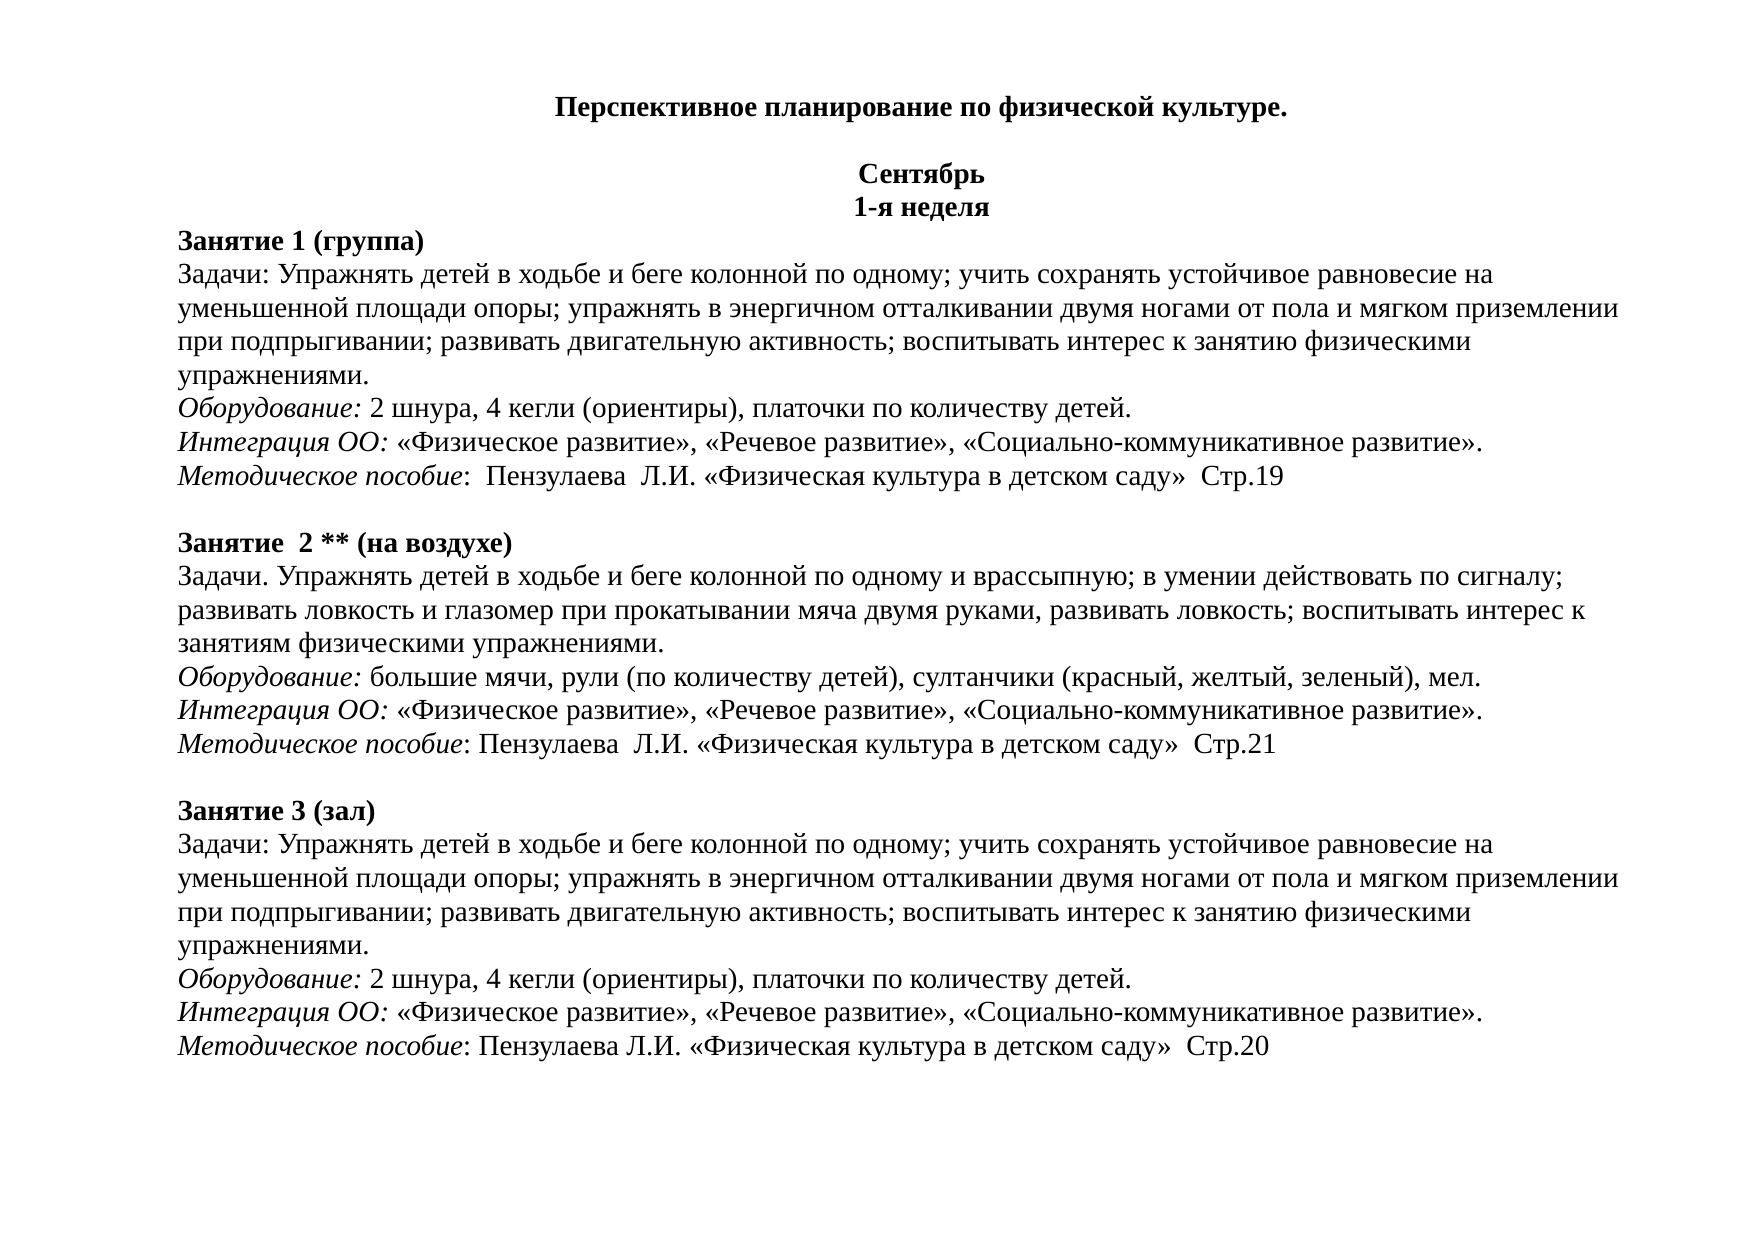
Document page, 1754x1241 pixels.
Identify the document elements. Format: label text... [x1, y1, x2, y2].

text Задачи. Упражнять детей в ходьбе и беге колонной по одному и врассыпную; в умении действовать по сигналу; развивать ловкость и глазомер при прокатывании мяча двумя руками, развивать ловкость; воспитывать интерес к занятиям физическими упражнениями. [177, 558, 1665, 659]
text Методическое пособие: Пензулаева Л.И. «Физическая культура в детском саду» Стр.20 [177, 1028, 1665, 1061]
text Сентябрь [177, 156, 1665, 189]
text Занятие 1 (группа) [177, 223, 1665, 256]
text Методическое пособие: Пензулаева Л.И. «Физическая культура в детском саду» Стр.19 [177, 458, 1665, 491]
text Задачи: Упражнять детей в ходьбе и беге колонной по одному; учить сохранять устойчивое равновесие на уменьшенной площади опоры; упражнять в энергичном отталкивании двумя ногами от пола и мягком приземлении при подпрыгивании; развивать двигательную активность; воспитывать интерес к занятию физическими упражнениями. [177, 827, 1665, 961]
text Занятие 2 ** (на воздухе) [177, 525, 1665, 558]
text Занятие 3 (зал) [177, 793, 1665, 827]
text Интеграция ОО: «Физическое развитие», «Речевое развитие», «Социально-коммуникативное развитие». [177, 692, 1665, 726]
text Методическое пособие: Пензулаева Л.И. «Физическая культура в детском саду» Стр.21 [177, 726, 1665, 759]
text Задачи: Упражнять детей в ходьбе и беге колонной по одному; учить сохранять устойчивое равновесие на уменьшенной площади опоры; упражнять в энергичном отталкивании двумя ногами от пола и мягком приземлении при подпрыгивании; развивать двигательную активность; воспитывать интерес к занятию физическими упражнениями. [177, 256, 1665, 391]
text Оборудование: 2 шнура, 4 кегли (ориентиры), платочки по количеству детей. [177, 961, 1665, 994]
text Перспективное планирование по физической культуре. [177, 89, 1665, 122]
text Интеграция ОО: «Физическое развитие», «Речевое развитие», «Социально-коммуникативное развитие». [177, 994, 1665, 1028]
text 1-я неделя [177, 189, 1665, 223]
text Оборудование: 2 шнура, 4 кегли (ориентиры), платочки по количеству детей. [177, 391, 1665, 424]
text Оборудование: большие мячи, рули (по количеству детей), султанчики (красный, желтый, зеленый), мел. [177, 659, 1665, 692]
text Интеграция ОО: «Физическое развитие», «Речевое развитие», «Социально-коммуникативное развитие». [177, 424, 1665, 458]
